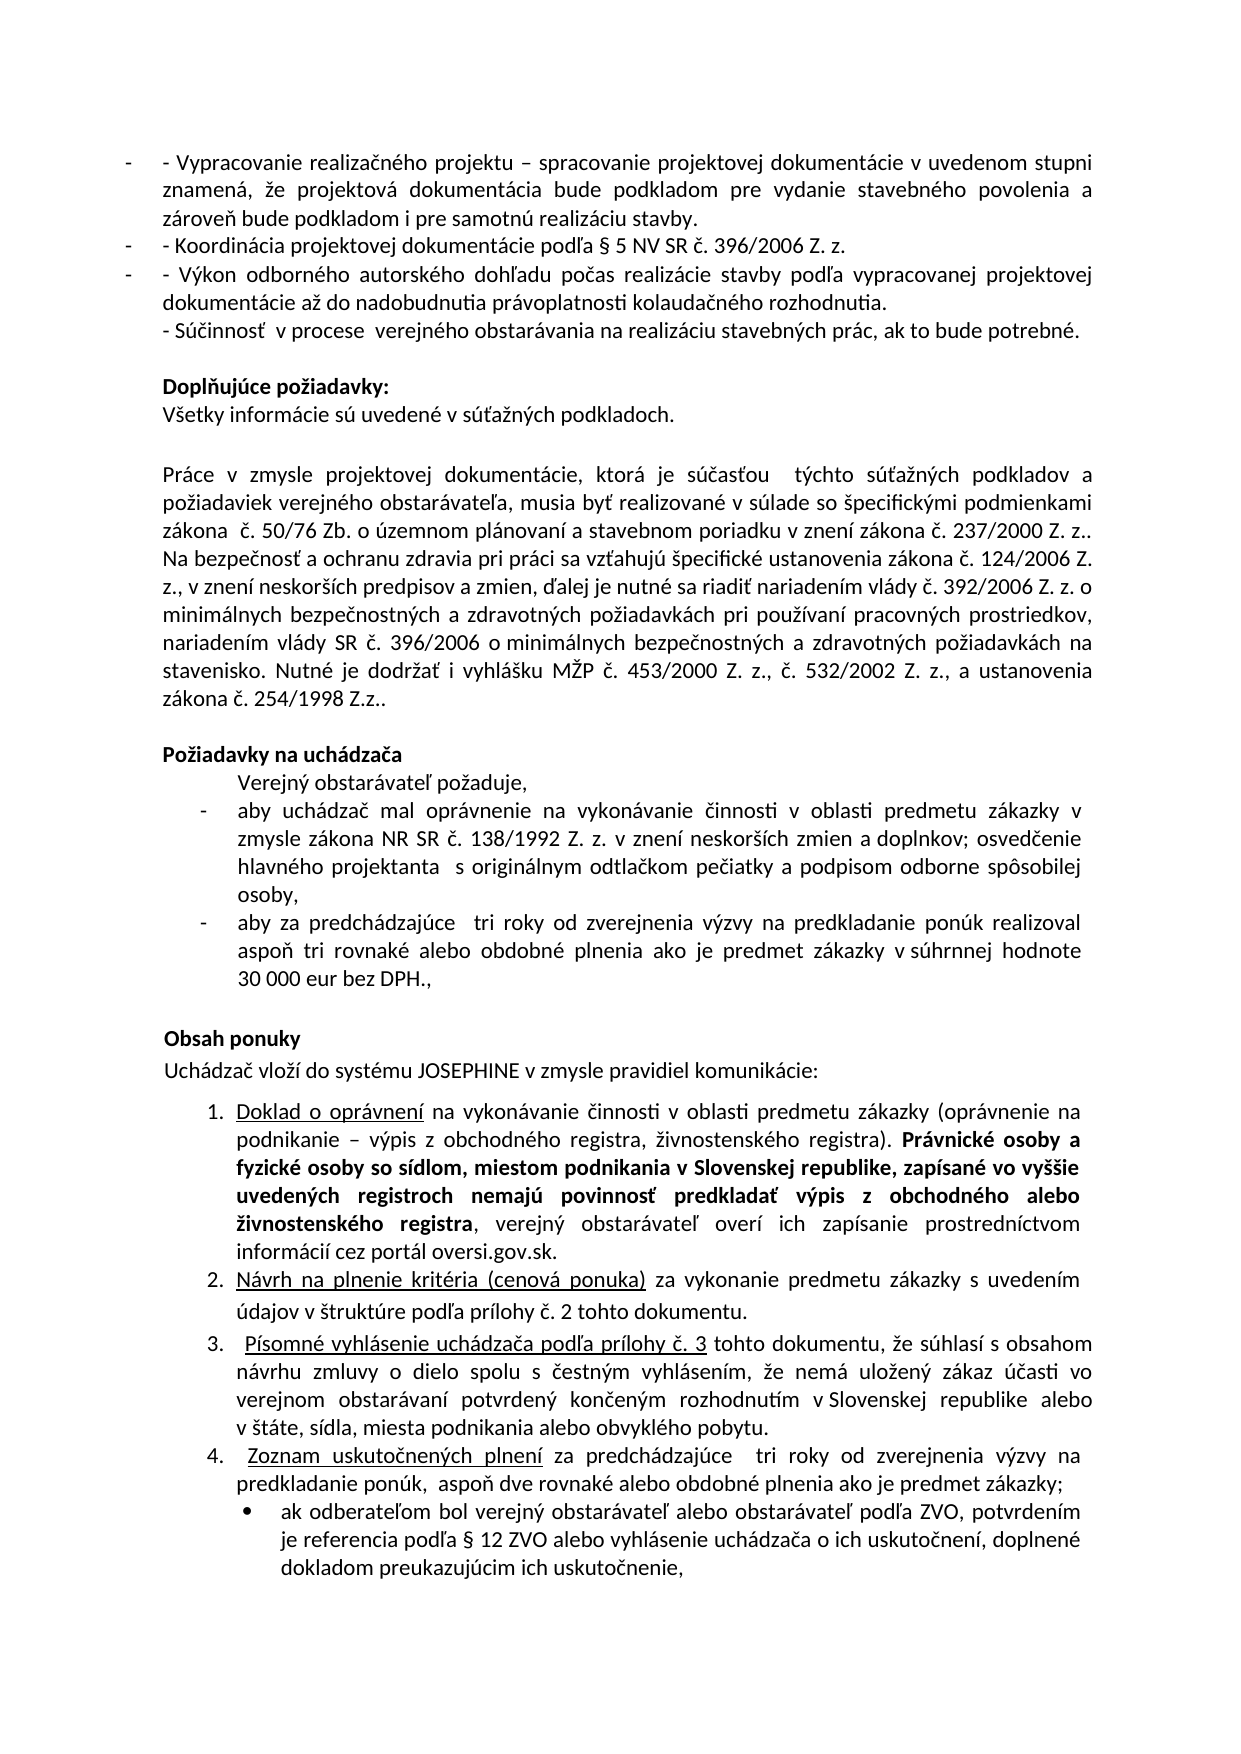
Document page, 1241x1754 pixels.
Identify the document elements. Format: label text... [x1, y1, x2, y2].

text 4. Zoznam uskutočnených plnení za predchádzajúce tri roky od zverejnenia výzvy na predkladanie ponúk, aspoň dve rovnaké alebo obdobné plnenia ako je predmet zákazky; [207, 1441, 1081, 1497]
list aby za predchádzajúce tri roky od zverejnenia výzvy na predkladanie ponúk realizoval aspoň tri rovnaké alebo obdobné plnenia ako je predmet zákazky v súhrnnej hodnote 30 000 eur bez DPH., [200, 908, 1081, 992]
list Doklad o oprávnení na vykonávanie činnosti v oblasti predmetu zákazky (oprávnenie na podnikanie – výpis z obchodného registra, živnostenského registra). Právnické osoby a fyzické osoby so sídlom, miestom podnikania v Slovenskej republike, zapísané vo vyššie uvedených registroch nemajú povinnosť predkladať výpis z obchodného alebo živnostenského registra, verejný obstarávateľ overí ich zapísanie prostredníctvom informácií cez portál oversi.gov.sk. [207, 1097, 1081, 1265]
list Návrh na plnenie kritéria (cenová ponuka) za vykonanie predmetu zákazky s uvedením údajov v štruktúre podľa prílohy č. 2 tohto dokumentu. [207, 1265, 1081, 1325]
text - Koordinácia projektovej dokumentácie podľa § 5 NV SR č. 396/2006 Z. z. [125, 232, 1093, 260]
text Doplňujúce požiadavky: [162, 372, 1093, 400]
text Obsah ponuky [164, 1024, 1093, 1052]
list Verejný obstarávateľ požaduje, [237, 768, 1081, 796]
list - Súčinnosť v procese verejného obstarávania na realizáciu stavebných prác, ak to bude potrebné. [162, 316, 1093, 344]
list ak odberateľom bol verejný obstarávateľ alebo obstarávateľ podľa ZVO, potvrdením je referencia podľa § 12 ZVO alebo vyhlásenie uchádzača o ich uskutočnení, doplnené dokladom preukazujúcim ich uskutočnenie, [243, 1497, 1081, 1582]
text 3. Písomné vyhlásenie uchádzača podľa prílohy č. 3 tohto dokumentu, že súhlasí s obsahom návrhu zmluvy o dielo spolu s čestným vyhlásením, že nemá uložený zákaz účasti vo verejnom obstarávaní potvrdený končeným rozhodnutím v Slovenskej republike alebo v štáte, sídla, miesta podnikania alebo obvyklého pobytu. [207, 1329, 1093, 1441]
text Práce v zmysle projektovej dokumentácie, ktorá je súčasťou týchto súťažných podkladov a požiadaviek verejného obstarávateľa, musia byť realizované v súlade so špecifickými podmienkami zákona č. 50/76 Zb. o územnom plánovaní a stavebnom poriadku v znení zákona č. 237/2000 Z. z.. Na bezpečnosť a ochranu zdravia pri práci sa vzťahujú špecifické ustanovenia zákona č. 124/2006 Z. z., v znení neskorších predpisov a zmien, ďalej je nutné sa riadiť nariadením vlády č. 392/2006 Z. z. o minimálnych bezpečnostných a zdravotných požiadavkách pri používaní pracovných prostriedkov, nariadením vlády SR č. 396/2006 o minimálnych bezpečnostných a zdravotných požiadavkách na stavenisko. Nutné je dodržať i vyhlášku MŽP č. 453/2000 Z. z., č. 532/2002 Z. z., a ustanovenia zákona č. 254/1998 Z.z.. [162, 460, 1093, 712]
list Všetky informácie sú uvedené v súťažných podkladoch. [162, 400, 1093, 428]
text Uchádzač vloží do systému JOSEPHINE v zmysle pravidiel komunikácie: [164, 1056, 1093, 1084]
list aby uchádzač mal oprávnenie na vykonávanie činnosti v oblasti predmetu zákazky v zmysle zákona NR SR č. 138/1992 Z. z. v znení neskorších zmien a doplnkov; osvedčenie hlavného projektanta s originálnym odtlačkom pečiatky a podpisom odborne spôsobilej osoby, [200, 796, 1081, 908]
text - Výkon odborného autorského dohľadu počas realizácie stavby podľa vypracovanej projektovej dokumentácie až do nadobudnutia právoplatnosti kolaudačného rozhodnutia. [125, 260, 1093, 316]
text - Vypracovanie realizačného projektu – spracovanie projektovej dokumentácie v uvedenom stupni znamená, že projektová dokumentácia bude podkladom pre vydanie stavebného povolenia a zároveň bude podkladom i pre samotnú realizáciu stavby. [125, 148, 1093, 232]
text Požiadavky na uchádzača [148, 740, 1093, 768]
